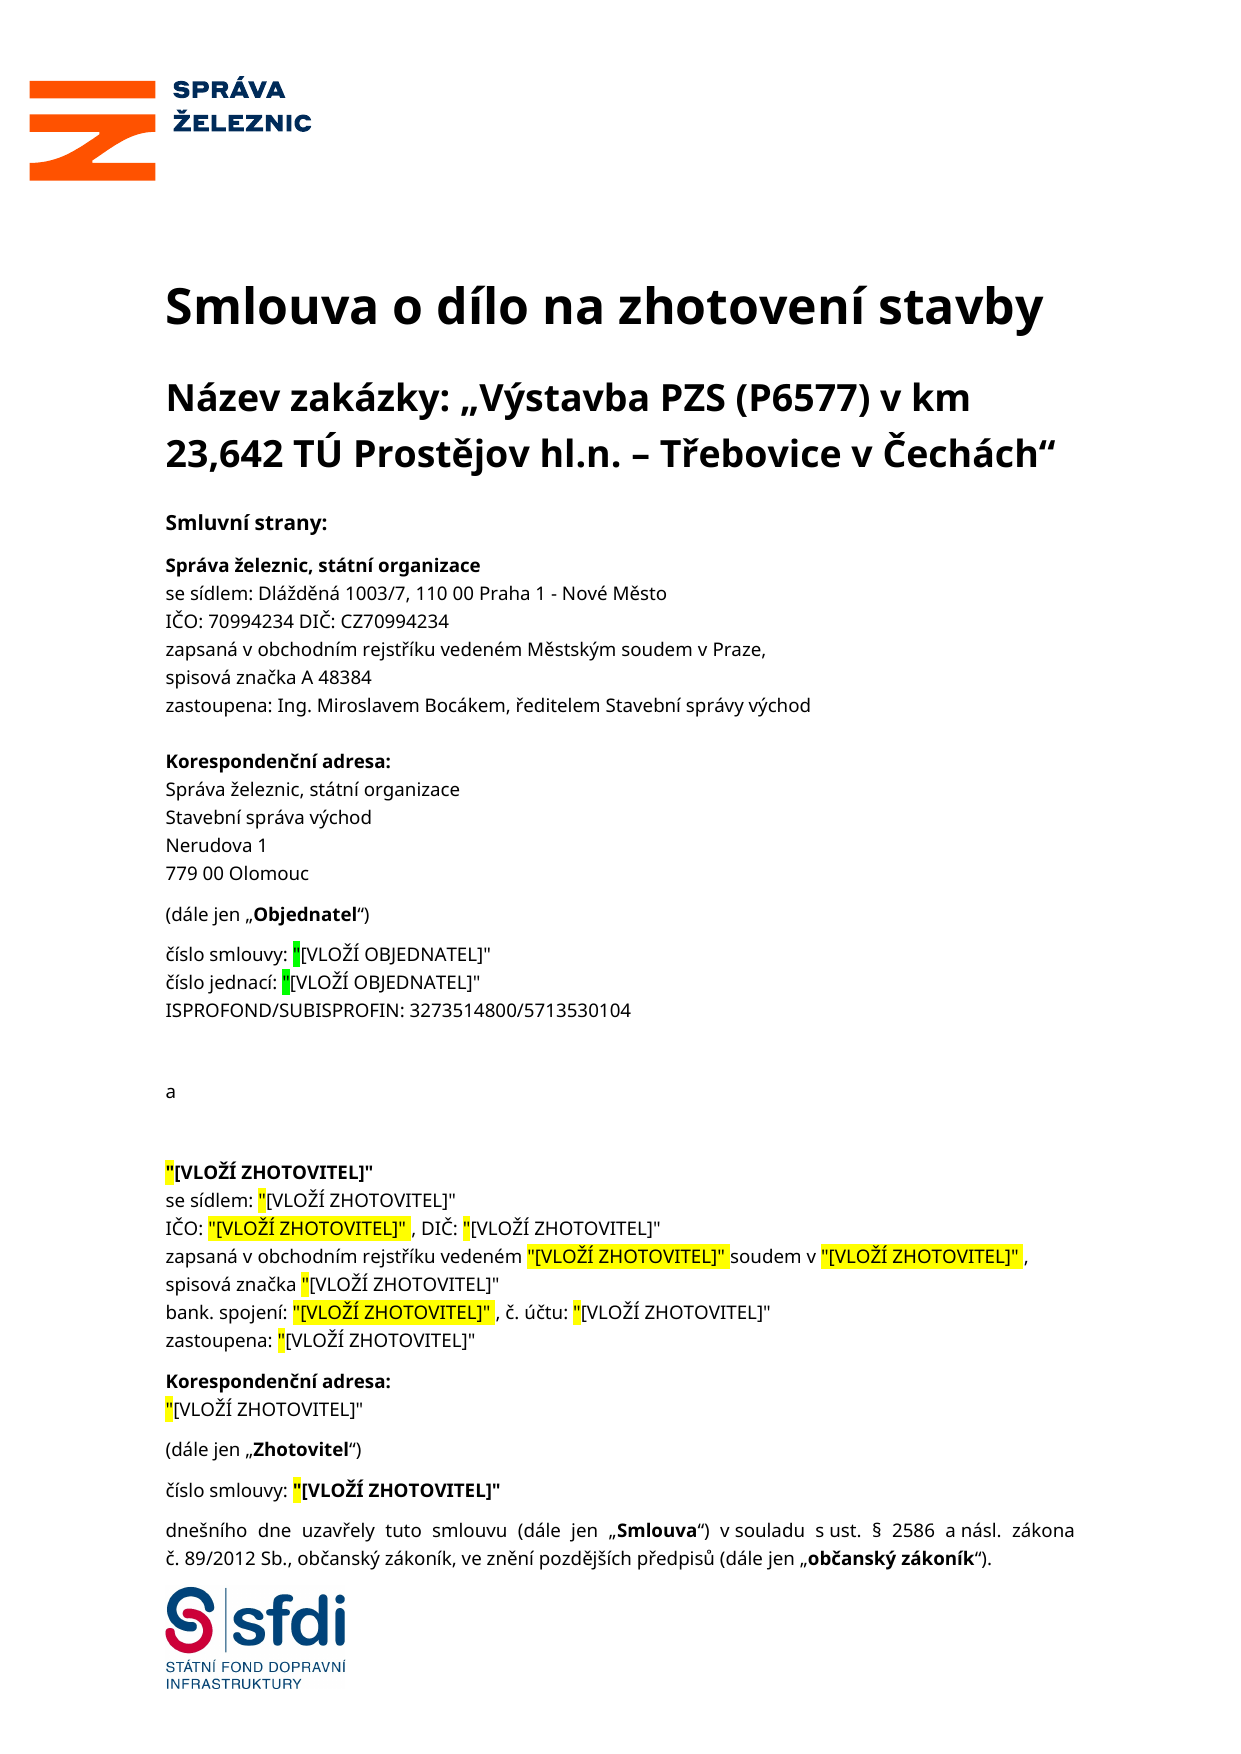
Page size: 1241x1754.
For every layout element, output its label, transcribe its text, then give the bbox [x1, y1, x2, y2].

text spisová značka A 48384 [165, 664, 1075, 690]
text spisová značka [309, 1272, 1075, 1297]
text zapsaná v obchodním rejstříku vedeném Městským soudem v Praze, [165, 636, 1075, 662]
text a [165, 1078, 1075, 1104]
text číslo smlouvy: [165, 941, 293, 967]
text číslo jednací: [290, 969, 1075, 995]
text číslo smlouvy: [165, 1477, 293, 1503]
text Správa železnic, státní organizace [165, 552, 1075, 578]
text Korespondenční adresa: [165, 748, 1075, 774]
text spisová značka [165, 1272, 301, 1297]
text IČO: , DIČ: [165, 1216, 208, 1241]
text Správa železnic, státní organizace [165, 776, 1075, 802]
text zastoupena: Ing. Miroslavem Bocákem, ředitelem Stavební správy východ [165, 692, 1075, 718]
text Název zakázky: „Výstavba PZS (P6577) v km 23,642 TÚ Prostějov hl.n. – Třebovice v Čechách“ [165, 371, 1075, 478]
text Smlouva o dílo na zhotovení stavby [165, 271, 1075, 339]
text zastoupena: [165, 1328, 278, 1353]
text Stavební správa východ [165, 804, 1075, 830]
text ISPROFOND/SUBISPROFIN: 3273514800/5713530104 [165, 997, 1075, 1023]
text Korespondenční adresa: [165, 1368, 1075, 1394]
picture [165, 1585, 346, 1689]
text se sídlem: [165, 1187, 1075, 1213]
text 779 00 Olomouc [165, 860, 1075, 886]
text IČO: , DIČ: [411, 1216, 463, 1241]
text se sídlem: Dlážděná 1003/7, 110 00 Praha 1 - Nové Město [165, 580, 1075, 606]
text zapsaná v obchodním rejstříku vedeném soudem v , [165, 1243, 1075, 1269]
text (dále jen „Zhotovitel“) [165, 1437, 1075, 1462]
text dnešního dne uzavřely tuto smlouvu (dále jen „Smlouva“) v souladu s ust. § 2586 a násl. zákona č. 89/2012 Sb., občanský zákoník, ve znění pozdějších předpisů (dále jen „občanský zákoník“). [165, 1518, 1075, 1571]
text (dále jen „Objednatel“) [165, 901, 1075, 926]
text zastoupena: [285, 1328, 1075, 1353]
text bank. spojení: , č. účtu: [165, 1299, 1075, 1325]
text IČO: , DIČ: [470, 1216, 1075, 1241]
text Nerudova 1 [165, 832, 1075, 858]
text číslo smlouvy: [300, 941, 1075, 967]
text číslo smlouvy: [301, 1477, 1075, 1503]
text IČO: 70994234 DIČ: CZ70994234 [165, 608, 1075, 634]
text číslo jednací: [165, 969, 282, 995]
text Smluvní strany: [165, 508, 1075, 537]
